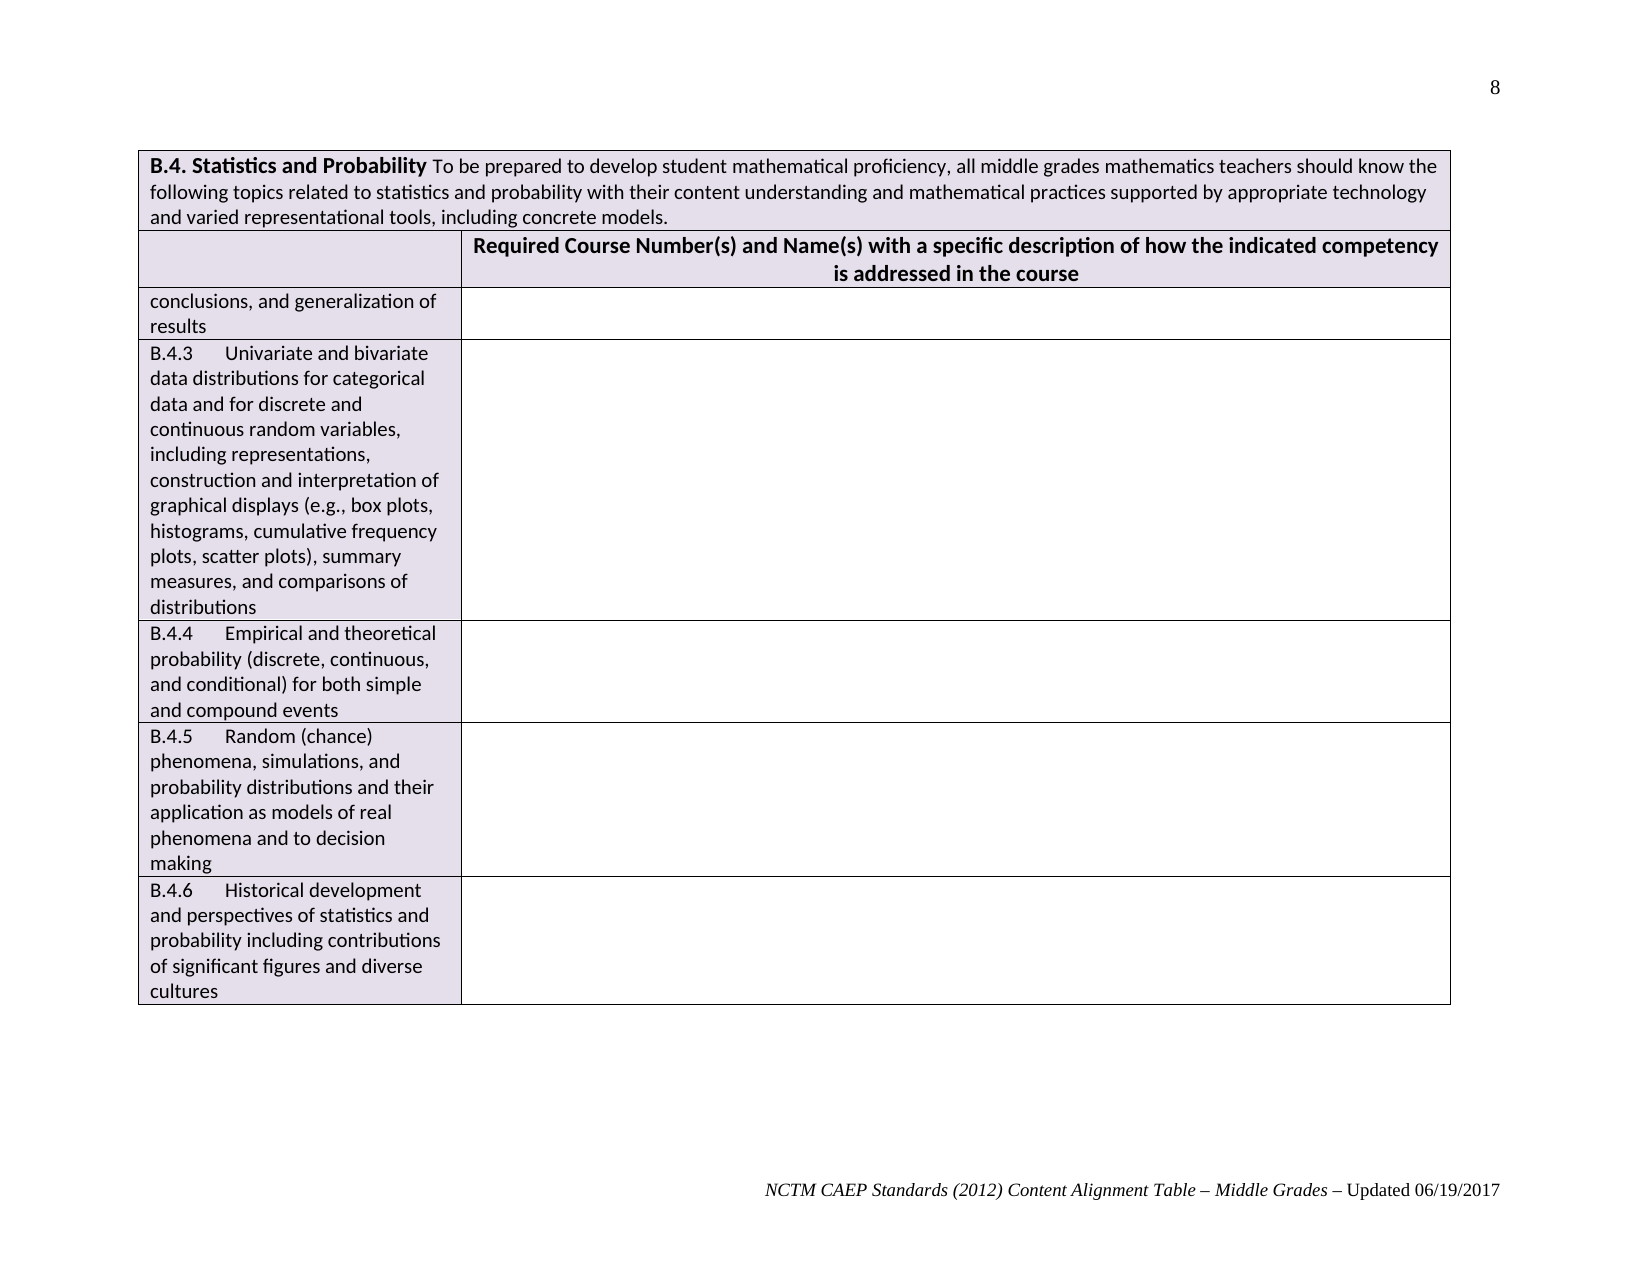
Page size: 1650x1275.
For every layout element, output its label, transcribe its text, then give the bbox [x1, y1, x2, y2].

table_cell [462, 288, 1450, 339]
table_cell B.4.4 Empirical and theoretical probability (discrete, continuous, and conditional) for both simple and compound events [139, 621, 461, 722]
table_cell [462, 877, 1450, 1004]
table_cell Required Course Number(s) and Name(s) with a specific description of how the indicated competency is addressed in the course [462, 231, 1450, 287]
table_cell [462, 621, 1450, 722]
table_cell B.4.6 Historical development and perspectives of statistics and probability including contributions of significant figures and diverse cultures [139, 877, 461, 1004]
table_cell [462, 723, 1450, 876]
table_cell [462, 340, 1450, 619]
table_header B.4. Statistics and Probability To be prepared to develop student mathematical proficiency, all middle grades mathematics teachers should know the following topics related to statistics and probability with their content understanding and mathematical practices supported by appropriate technology and varied representational tools, including concrete models. [139, 151, 1450, 230]
table_cell B.4.3 Univariate and bivariate data distributions for categorical data and for discrete and continuous random variables, including representations, construction and interpretation of graphical displays (e.g., box plots, histograms, cumulative frequency plots, scatter plots), summary measures, and comparisons of distributions [139, 340, 461, 619]
table_cell B.4.5 Random (chance) phenomena, simulations, and probability distributions and their application as models of real phenomena and to decision making [139, 723, 461, 876]
table_cell [139, 231, 461, 287]
